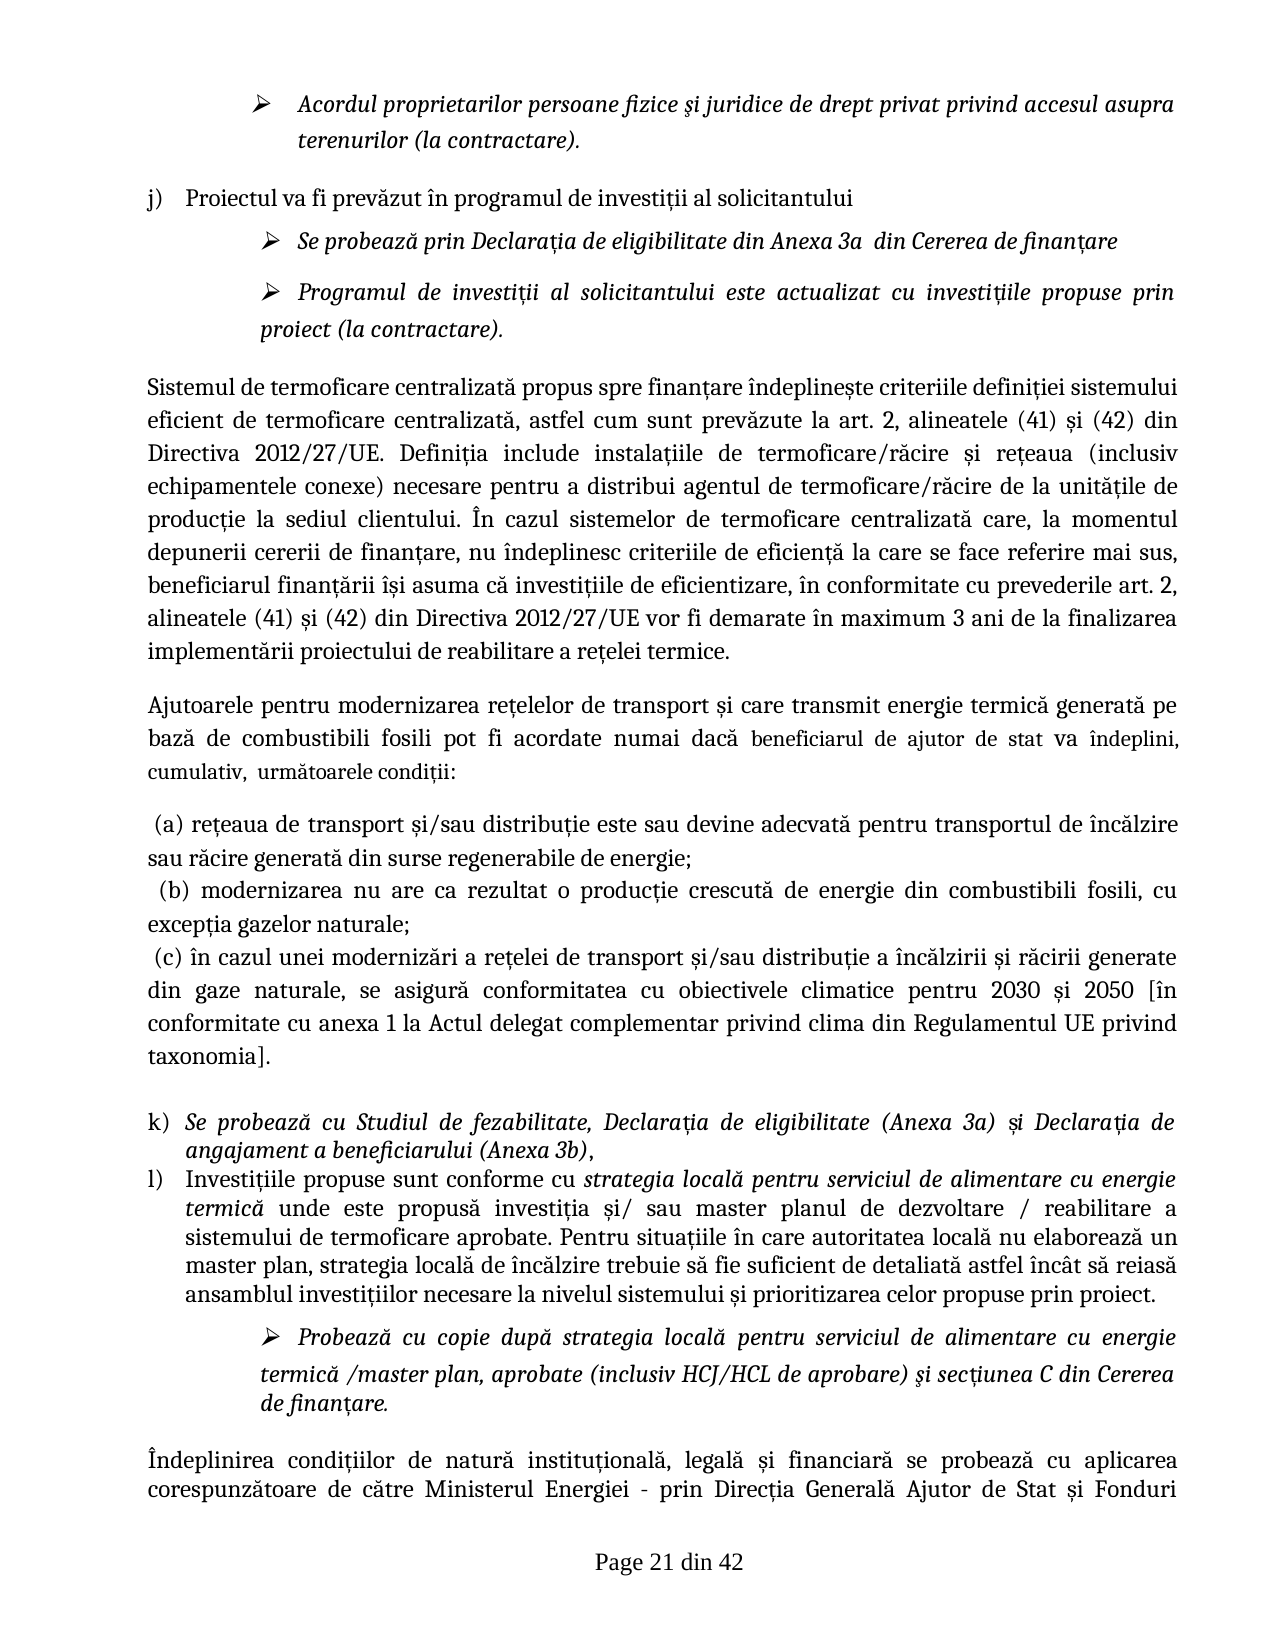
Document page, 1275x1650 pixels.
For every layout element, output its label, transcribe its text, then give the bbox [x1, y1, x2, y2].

list Proiectul va fi prevăzut în programul de investiții al solicitantului [148, 184, 1179, 212]
text (a) rețeaua de transport și/sau distribuție este sau devine adecvată pentru transportul de încălzire sau răcire generată din surse regenerabile de energie; [148, 810, 1179, 872]
text (c) în cazul unei modernizări a rețelei de transport și/sau distribuție a încălzirii și răcirii generate din gaze naturale, se asigură conformitatea cu obiectivele climatice pentru 2030 și 2050 [în conformitate cu anexa 1 la Actul delegat complementar privind clima din Regulamentul UE privind taxonomia]. [148, 942, 1179, 1070]
list Se probează cu Studiul de fezabilitate, Declarația de eligibilitate (Anexa 3a) și Declarația de angajament a beneficiarului (Anexa 3b), [148, 1108, 1179, 1165]
list Programul de investiții al solicitantului este actualizat cu investițiile propuse prin proiect (la contractare). [260, 264, 1179, 344]
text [148, 1446, 1179, 1504]
text Sistemul de termoficare centralizată propus spre finanțare îndeplinește criteriile definiției sistemului eficient de termoficare centralizată, astfel cum sunt prevăzute la art. 2, alineatele (41) și (42) din Directiva 2012/27/UE. Definiția include instalațiile de termoficare/răcire și rețeaua (inclusiv echipamentele conexe) necesare pentru a distribui agentul de termoficare/răcire de la unitățile de producție la sediul clientului. În cazul sistemelor de termoficare centralizată care, la momentul depunerii cererii de finanțare, nu îndeplinesc criteriile de eficiență la care se face referire mai sus, beneficiarul finanțării își asuma că investițiile de eficientizare, în conformitate cu prevederile art. 2, alineatele (41) și (42) din Directiva 2012/27/UE vor fi demarate în maximum 3 ani de la finalizarea implementării proiectului de reabilitare a rețelei termice. [147, 372, 1179, 665]
text (b) modernizarea nu are ca rezultat o producție crescută de energie din combustibili fosili, cu excepția gazelor naturale; [148, 876, 1179, 938]
list Acordul proprietarilor persoane fizice şi juridice de drept privat privind accesul asupra terenurilor (la contractare). [251, 75, 1179, 155]
list Probează cu copie după strategia locală pentru serviciul de alimentare cu energie termică /master plan, aprobate (inclusiv HCJ/HCL de aprobare) şi secțiunea C din Cererea de finanțare. [260, 1309, 1179, 1418]
text Ajutoarele pentru modernizarea rețelelor de transport și care transmit energie termică generată pe bază de combustibili fosili pot fi acordate numai dacă beneficiarul de ajutor de stat va îndeplini, cumulativ, următoarele condiții: [148, 691, 1179, 785]
list Investițiile propuse sunt conforme cu strategia locală pentru serviciul de alimentare cu energie termică unde este propusă investiția și/ sau master planul de dezvoltare / reabilitare a sistemului de termoficare aprobate. Pentru situațiile în care autoritatea locală nu elaborează un master plan, strategia locală de încălzire trebuie să fie suficient de detaliată astfel încât să reiasă ansamblul investițiilor necesare la nivelul sistemului și prioritizarea celor propuse prin proiect. [148, 1165, 1179, 1309]
list Se probează prin Declarația de eligibilitate din Anexa 3a din Cererea de finanțare [260, 212, 1179, 264]
